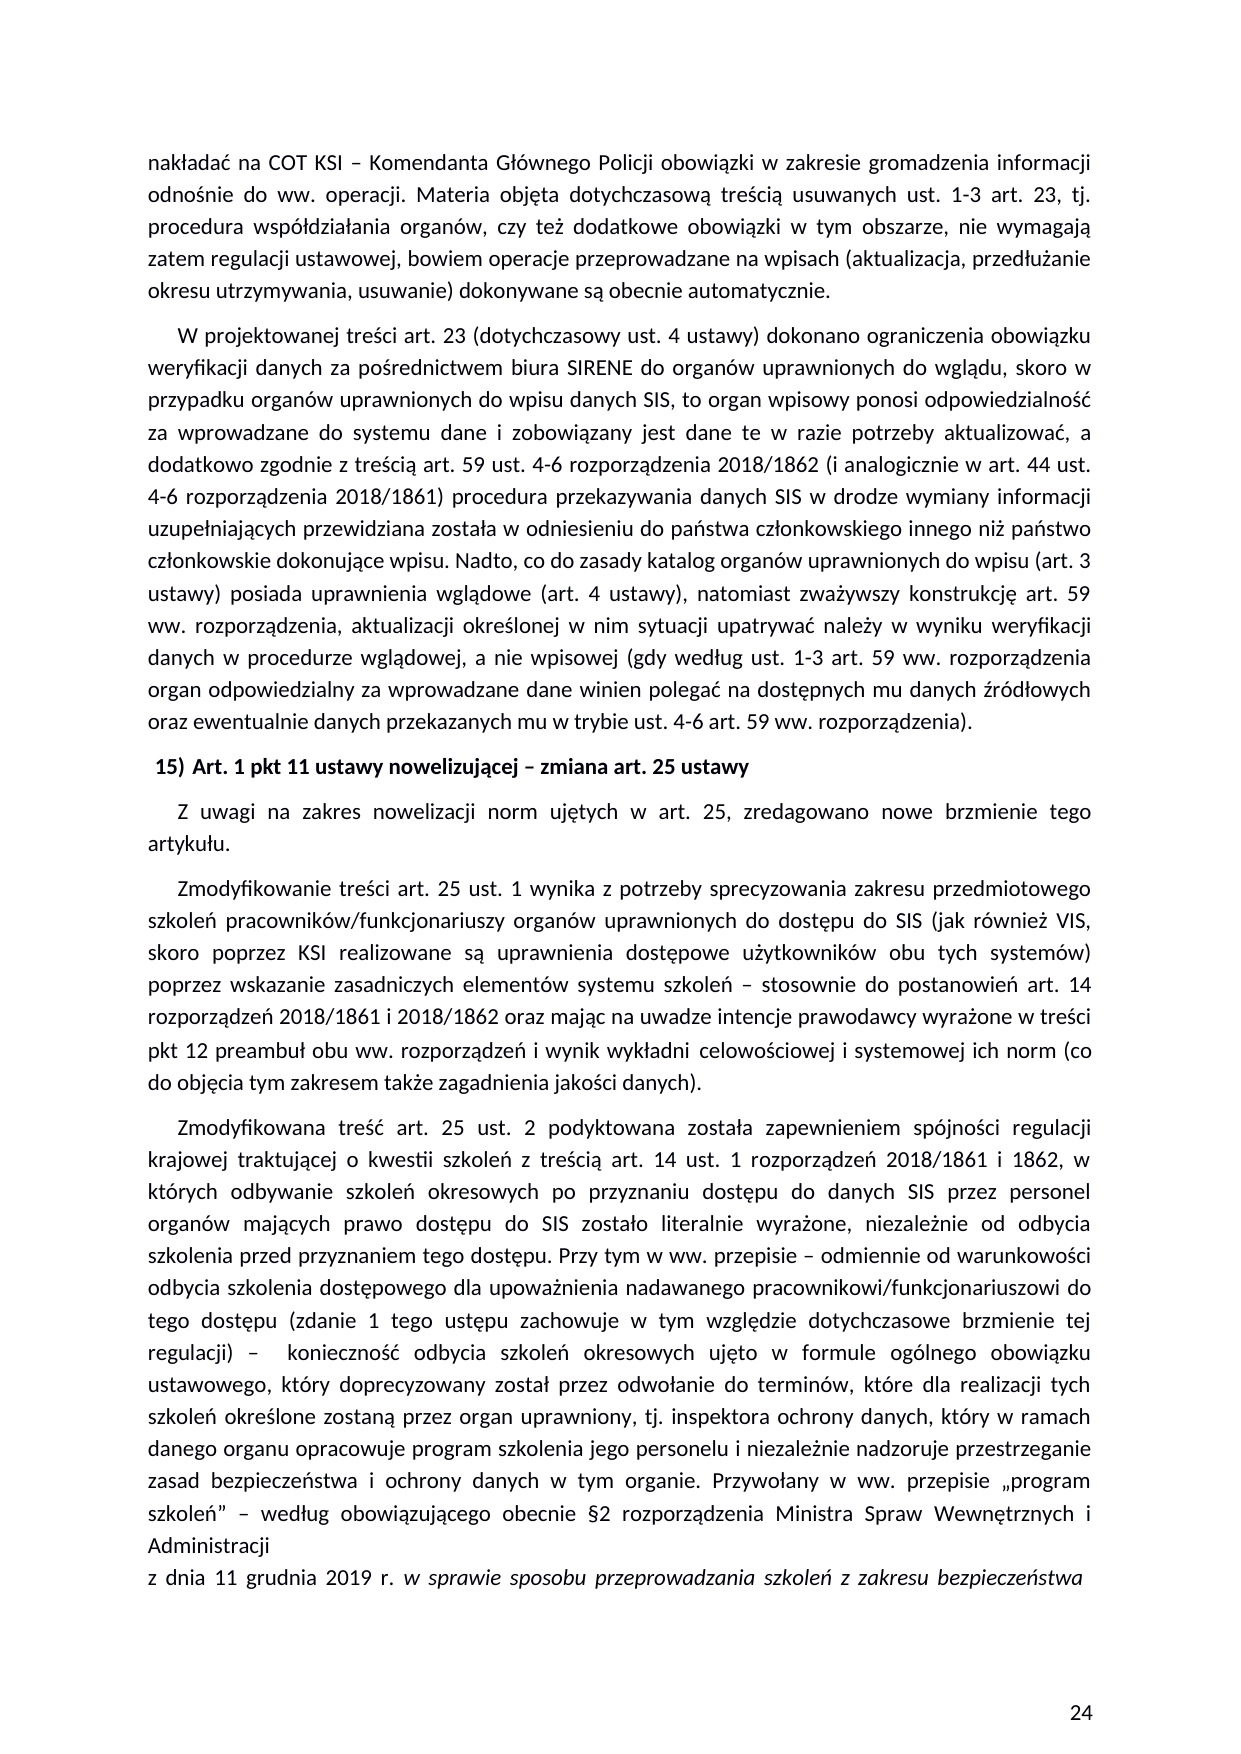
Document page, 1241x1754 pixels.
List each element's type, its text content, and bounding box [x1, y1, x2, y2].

text Z uwagi na zakres nowelizacji norm ujętych w art. 25, zredagowano nowe brzmienie tego artykułu. [148, 797, 1093, 857]
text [148, 148, 1093, 304]
text Zmodyfikowanie treści art. 25 ust. 1 wynika z potrzeby sprecyzowania zakresu przedmiotowego szkoleń pracowników/funkcjonariuszy organów uprawnionych do dostępu do SIS (jak również VIS, skoro poprzez KSI realizowane są uprawnienia dostępowe użytkowników obu tych systemów) poprzez wskazanie zasadniczych elementów systemu szkoleń – stosownie do postanowień art. 14 rozporządzeń 2018/1861 i 2018/1862 oraz mając na uwadze intencje prawodawcy wyrażone w treści pkt 12 preambuł obu ww. rozporządzeń i wynik wykładni celowościowej i systemowej ich norm (co do objęcia tym zakresem także zagadnienia jakości danych). [148, 874, 1093, 1096]
text W projektowanej treści art. 23 (dotychczasowy ust. 4 ustawy) dokonano ograniczenia obowiązku weryfikacji danych za pośrednictwem biura SIRENE do organów uprawnionych do wglądu, skoro w przypadku organów uprawnionych do wpisu danych SIS, to organ wpisowy ponosi odpowiedzialność za wprowadzane do systemu dane i zobowiązany jest dane te w razie potrzeby aktualizować, a dodatkowo zgodnie z treścią art. 59 ust. 4-6 rozporządzenia 2018/1862 (i analogicznie w art. 44 ust. 4-6 rozporządzenia 2018/1861) procedura przekazywania danych SIS w drodze wymiany informacji uzupełniających przewidziana została w odniesieniu do państwa członkowskiego innego niż państwo członkowskie dokonujące wpisu. Nadto, co do zasady katalog organów uprawnionych do wpisu (art. 3 ustawy) posiada uprawnienia wglądowe (art. 4 ustawy), natomiast zważywszy konstrukcję art. 59 ww. rozporządzenia, aktualizacji określonej w nim sytuacji upatrywać należy w wyniku weryfikacji danych w procedurze wglądowej, a nie wpisowej (gdy według ust. 1-3 art. 59 ww. rozporządzenia organ odpowiedzialny za wprowadzane dane winien polegać na dostępnych mu danych źródłowych oraz ewentualnie danych przekazanych mu w trybie ust. 4-6 art. 59 ww. rozporządzenia). [148, 321, 1093, 735]
list Art. 1 pkt 11 ustawy nowelizującej – zmiana art. 25 ustawy [154, 752, 1093, 780]
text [148, 1113, 1093, 1591]
